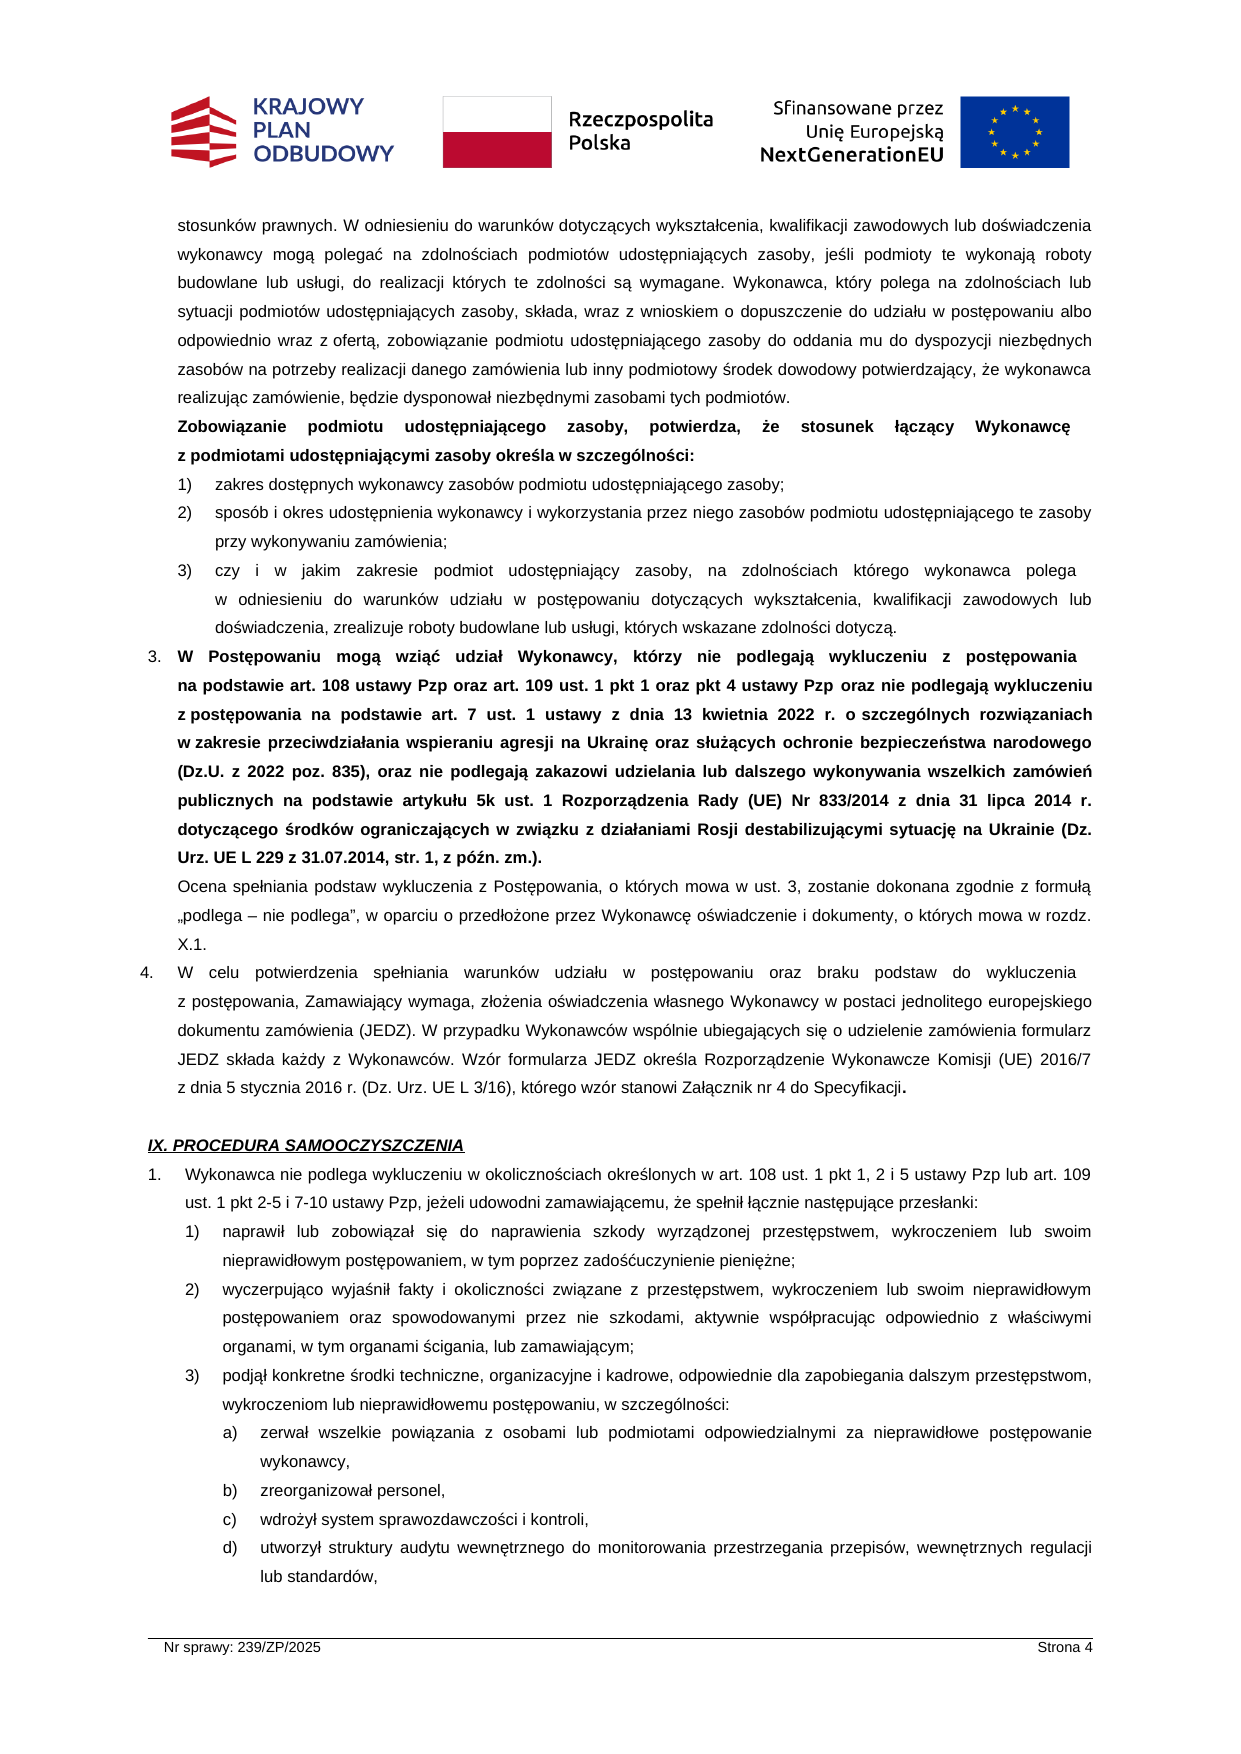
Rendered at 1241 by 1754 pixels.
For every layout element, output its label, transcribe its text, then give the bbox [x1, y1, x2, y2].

list zakres dostępnych wykonawcy zasobów podmiotu udostępniającego zasoby; [177, 474, 1093, 493]
text Ocena spełniania podstaw wykluczenia z Postępowania, o których mowa w ust. 3, zostanie dokonana zgodnie z formułą „podlega – nie podlega”, w oparciu o przedłożone przez Wykonawcę oświadczenie i dokumenty, o których mowa w rozdz. X.1. [177, 877, 1093, 953]
list zerwał wszelkie powiązania z osobami lub podmiotami odpowiedzialnymi za nieprawidłowe postępowanie wykonawcy, [223, 1423, 1093, 1471]
text IX. PROCEDURA SAMOOCZYSZCZENIA [148, 1136, 1093, 1155]
list zreorganizował personel, [223, 1481, 1093, 1500]
list sposób i okres udostępnienia wykonawcy i wykorzystania przez niego zasobów podmiotu udostępniającego te zasoby przy wykonywaniu zamówienia; [177, 503, 1093, 551]
list W celu potwierdzenia spełniania warunków udziału w postępowaniu oraz braku podstaw do wykluczenia z postępowania, Zamawiający wymaga, złożenia oświadczenia własnego Wykonawcy w postaci jednolitego europejskiego dokumentu zamówienia (JEDZ). W przypadku Wykonawców wspólnie ubiegających się o udzielenie zamówienia formularz JEDZ składa każdy z Wykonawców. Wzór formularza JEDZ określa Rozporządzenie Wykonawcze Komisji (UE) 2016/7 z dnia 5 stycznia 2016 r. (Dz. Urz. UE L 3/16), którego wzór stanowi Załącznik nr 4 do Specyfikacji. [140, 963, 1093, 1097]
list podjął konkretne środki techniczne, organizacyjne i kadrowe, odpowiednie dla zapobiegania dalszym przestępstwom, wykroczeniom lub nieprawidłowemu postępowaniu, w szczególności: [185, 1366, 1093, 1413]
list W Postępowaniu mogą wziąć udział Wykonawcy, którzy nie podlegają wykluczeniu z postępowania na podstawie art. 108 ustawy Pzp oraz art. 109 ust. 1 pkt 1 oraz pkt 4 ustawy Pzp oraz nie podlegają wykluczeniu z postępowania na podstawie art. 7 ust. 1 ustawy z dnia 13 kwietnia 2022 r. o szczególnych rozwiązaniach w zakresie przeciwdziałania wspieraniu agresji na Ukrainę oraz służących ochronie bezpieczeństwa narodowego (Dz.U. z 2022 poz. 835), oraz nie podlegają zakazowi udzielania lub dalszego wykonywania wszelkich zamówień publicznych na podstawie artykułu 5k ust. 1 Rozporządzenia Rady (UE) Nr 833/2014 z dnia 31 lipca 2014 r. dotyczącego środków ograniczających w związku z działaniami Rosji destabilizującymi sytuację na Ukrainie (Dz. Urz. UE L 229 z 31.07.2014, str. 1, z późn. zm.). [148, 647, 1093, 867]
list utworzył struktury audytu wewnętrznego do monitorowania przestrzegania przepisów, wewnętrznych regulacji lub standardów, [223, 1538, 1093, 1586]
text Zobowiązanie podmiotu udostępniającego zasoby, potwierdza, że stosunek łączący Wykonawcę z podmiotami udostępniającymi zasoby określa w szczególności: [177, 417, 1093, 465]
list czy i w jakim zakresie podmiot udostępniający zasoby, na zdolnościach którego wykonawca polega w odniesieniu do warunków udziału w postępowaniu dotyczących wykształcenia, kwalifikacji zawodowych lub doświadczenia, zrealizuje roboty budowlane lub usługi, których wskazane zdolności dotyczą. [177, 561, 1093, 637]
list wdrożył system sprawozdawczości i kontroli, [223, 1509, 1093, 1528]
list wyczerpująco wyjaśnił fakty i okoliczności związane z przestępstwem, wykroczeniem lub swoim nieprawidłowym postępowaniem oraz spowodowanymi przez nie szkodami, aktywnie współpracując odpowiednio z właściwymi organami, w tym organami ścigania, lub zamawiającym; [185, 1279, 1093, 1356]
list Wykonawca nie podlega wykluczeniu w okolicznościach określonych w art. 108 ust. 1 pkt 1, 2 i 5 ustawy Pzp lub art. 109 ust. 1 pkt 2-5 i 7-10 ustawy Pzp, jeżeli udowodni zamawiającemu, że spełnił łącznie następujące przesłanki: [148, 1164, 1093, 1212]
picture [147, 73, 1093, 191]
list naprawił lub zobowiązał się do naprawienia szkody wyrządzonej przestępstwem, wykroczeniem lub swoim nieprawidłowym postępowaniem, w tym poprzez zadośćuczynienie pieniężne; [185, 1222, 1093, 1270]
